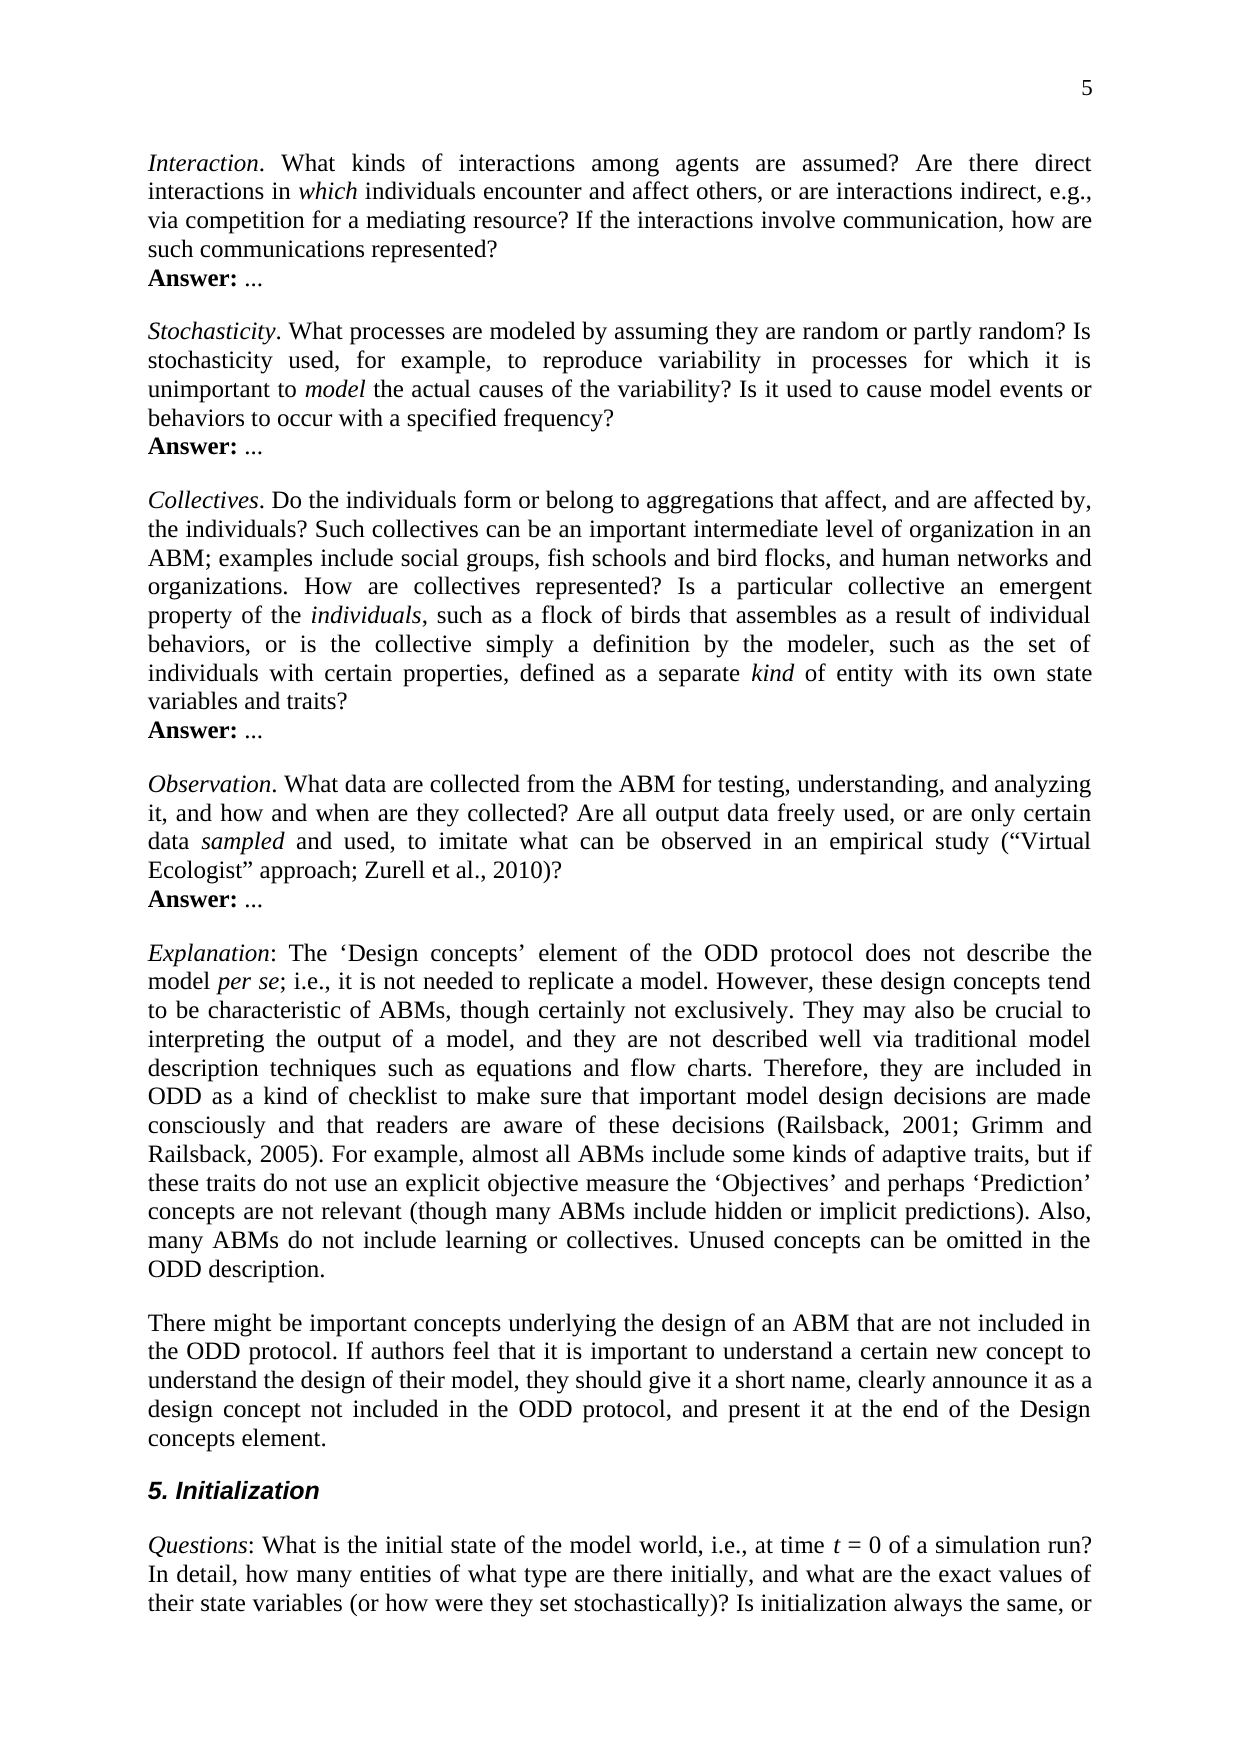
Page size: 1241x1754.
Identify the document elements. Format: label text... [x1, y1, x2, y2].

text Explanation: The ‘Design concepts’ element of the ODD protocol does not describe the model per se; i.e., it is not needed to replicate a model. However, these design concepts tend to be characteristic of ABMs, though certainly not exclusively. They may also be crucial to interpreting the output of a model, and they are not described well via traditional model description techniques such as equations and flow charts. Therefore, they are included in ODD as a kind of checklist to make sure that important model design decisions are made consciously and that readers are aware of these decisions (Railsback, 2001; Grimm and Railsback, 2005). For example, almost all ABMs include some kinds of adaptive traits, but if these traits do not use an explicit objective measure the ‘Objectives’ and perhaps ‘Prediction’ concepts are not relevant (though many ABMs include hidden or implicit predictions). Also, many ABMs do not include learning or collectives. Unused concepts can be omitted in the ODD description. [148, 938, 1093, 1283]
text Answer: ... [148, 263, 1093, 291]
text Interaction. What kinds of interactions among agents are assumed? Are there direct interactions in which individuals encounter and affect others, or are interactions indirect, e.g., via competition for a mediating resource? If the interactions involve communication, how are such communications represented? [148, 148, 1093, 263]
text Answer: ... [148, 884, 1093, 913]
subtitle 5. Initialization [148, 1476, 1093, 1505]
text Answer: ... [148, 431, 1093, 460]
text Answer: ... [148, 715, 1093, 744]
text Collectives. Do the individuals form or belong to aggregations that affect, and are affected by, the individuals? Such collectives can be an important intermediate level of organization in an ABM; examples include social groups, fish schools and bird flocks, and human networks and organizations. How are collectives represented? Is a particular collective an emergent property of the individuals, such as a flock of birds that assembles as a result of individual behaviors, or is the collective simply a definition by the modeler, such as the set of individuals with certain properties, defined as a separate kind of entity with its own state variables and traits? [148, 485, 1093, 715]
text There might be important concepts underlying the design of an ABM that are not included in the ODD protocol. If authors feel that it is important to understand a certain new concept to understand the design of their model, they should give it a short name, clearly announce it as a design concept not included in the ODD protocol, and present it at the end of the Design concepts element. [148, 1308, 1093, 1451]
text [148, 1530, 1093, 1616]
text Stochasticity. What processes are modeled by assuming they are random or partly random? Is stochasticity used, for example, to reproduce variability in processes for which it is unimportant to model the actual causes of the variability? Is it used to cause model events or behaviors to occur with a specified frequency? [148, 316, 1093, 431]
text Observation. What data are collected from the ABM for testing, understanding, and analyzing it, and how and when are they collected? Are all output data freely used, or are only certain data sampled and used, to imitate what can be observed in an empirical study (“Virtual Ecologist” approach; Zurell et al., 2010)? [148, 769, 1093, 884]
